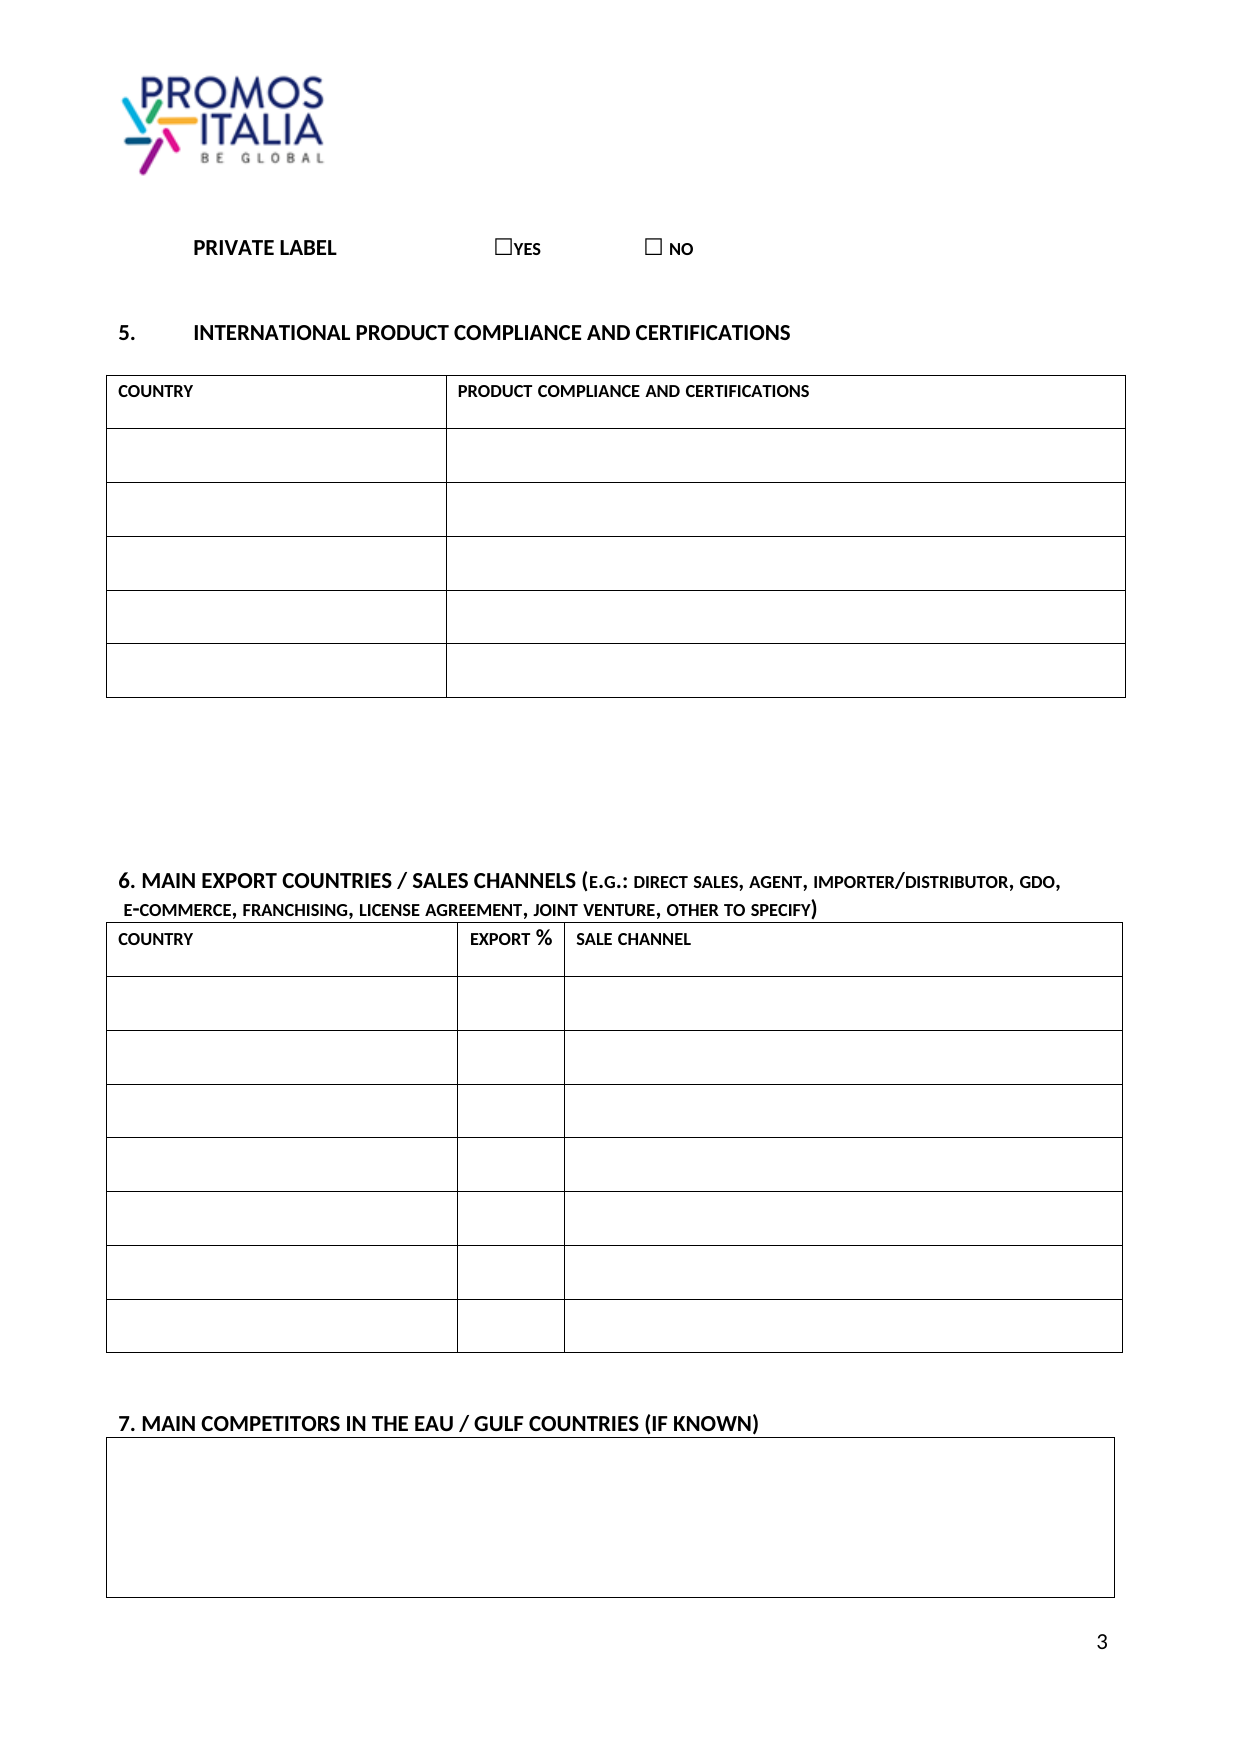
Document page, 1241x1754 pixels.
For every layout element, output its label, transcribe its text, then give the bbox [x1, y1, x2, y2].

table_cell [107, 1085, 457, 1137]
table_cell [447, 644, 1125, 697]
text 6. MAIN EXPORT COUNTRIES / SALES CHANNELS (e.g.: direct sales, agent, importer/distributor, gdo, [118, 866, 1108, 894]
table_cell [107, 1031, 457, 1083]
table_cell [107, 1192, 457, 1245]
text PRIVATE LABEL ☐yes ☐ no [148, 231, 1108, 262]
table_cell [565, 1031, 1122, 1083]
table_cell [447, 429, 1125, 482]
text e-commerce, franchising, license agreement, joint venture, other to specify) [118, 894, 1108, 922]
table_cell [458, 1300, 564, 1352]
table_cell [458, 1085, 564, 1137]
table_cell [565, 1246, 1122, 1298]
table_cell [107, 429, 446, 482]
table_cell [107, 977, 457, 1030]
table_cell [458, 977, 564, 1030]
table_cell [107, 591, 446, 643]
table_cell [458, 1138, 564, 1191]
table_cell [565, 1138, 1122, 1191]
table_cell [565, 1085, 1122, 1137]
table_cell [447, 537, 1125, 589]
table_cell [565, 1300, 1122, 1352]
table_cell [447, 591, 1125, 643]
table_cell [565, 1192, 1122, 1245]
table_cell [458, 1031, 564, 1083]
table_header country [107, 923, 457, 976]
table_header sale channel [565, 923, 1122, 976]
table_cell [107, 1138, 457, 1191]
table_header export % [458, 923, 564, 976]
text 5. INTERNATIONAL PRODUCT COMPLIANCE AND CERTIFICATIONS [118, 318, 1108, 346]
table_cell [458, 1192, 564, 1245]
table_cell [565, 977, 1122, 1030]
table_cell [107, 483, 446, 536]
table_cell [447, 483, 1125, 536]
picture [118, 73, 328, 179]
table_cell [458, 1246, 564, 1298]
table_header [107, 1438, 1114, 1597]
table_header product compliance and certifications [447, 376, 1125, 428]
text 7. MAIN COMPETITORS IN THE EAU / GULF COUNTRIES (IF KNOWN) [118, 1409, 1108, 1437]
table_cell [107, 537, 446, 589]
table_cell [107, 644, 446, 697]
table_cell [107, 1246, 457, 1298]
table_cell [107, 1300, 457, 1352]
table_header country [107, 376, 446, 428]
